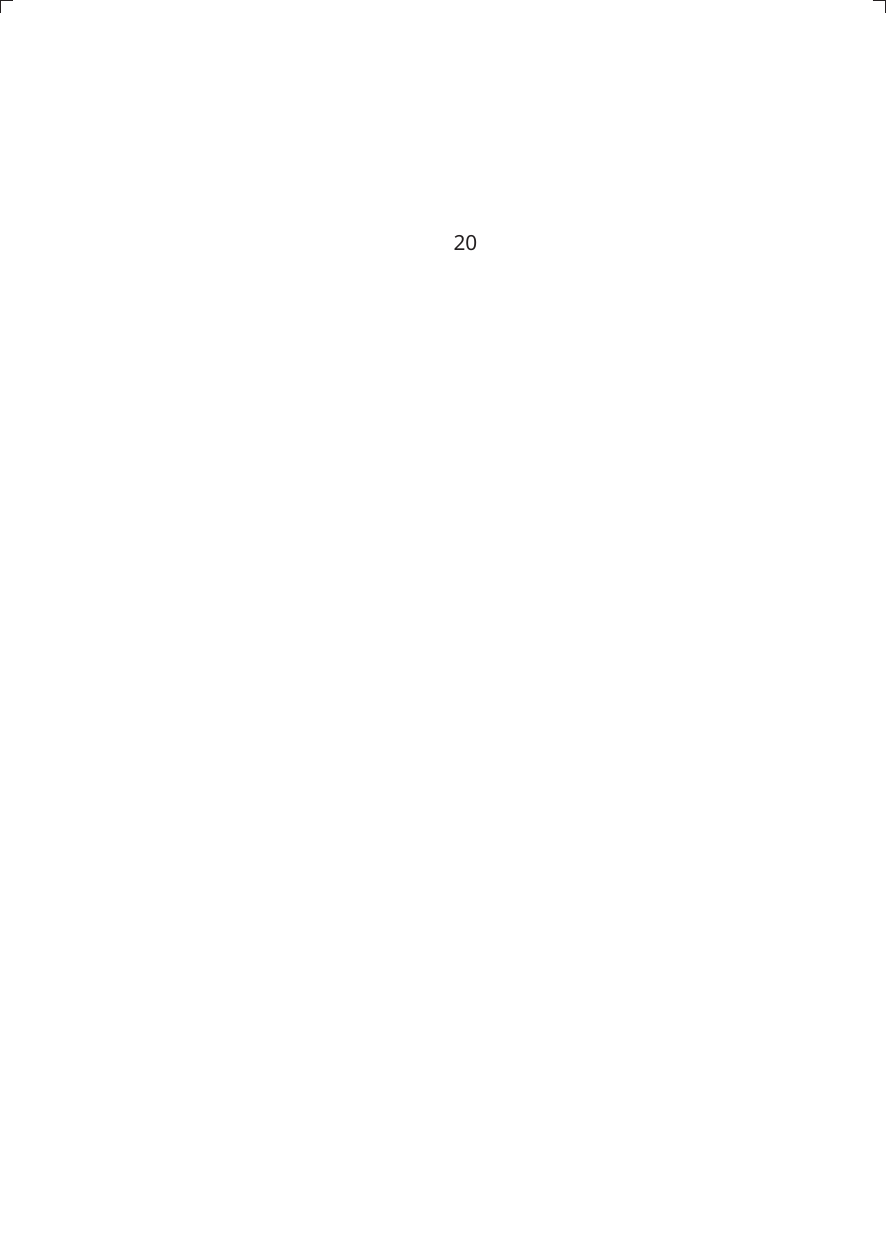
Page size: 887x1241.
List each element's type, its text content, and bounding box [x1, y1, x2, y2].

text 20 [124, 228, 807, 257]
